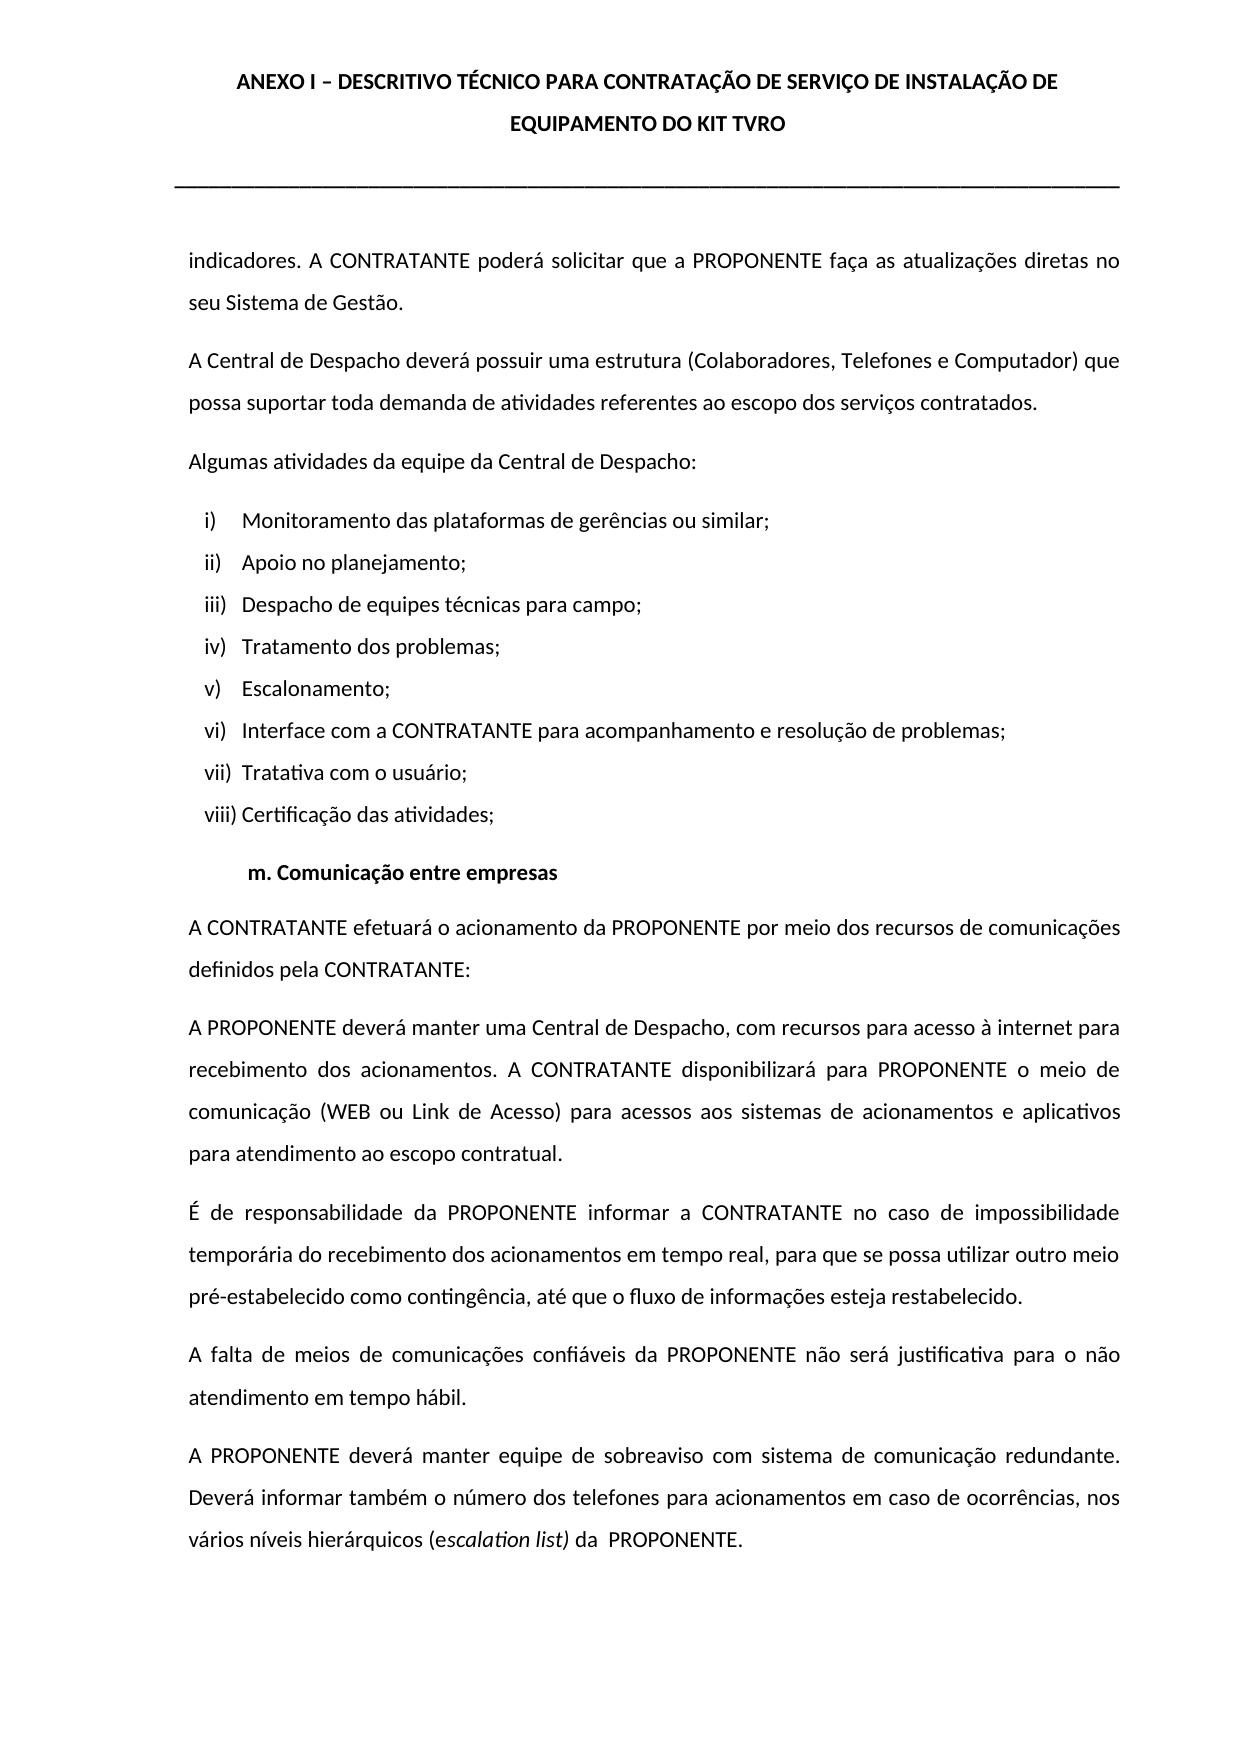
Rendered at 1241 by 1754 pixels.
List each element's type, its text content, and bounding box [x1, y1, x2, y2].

list Escalonamento; [204, 674, 1122, 702]
text A CONTRATANTE efetuará o acionamento da PROPONENTE por meio dos recursos de comunicações definidos pela CONTRATANTE: [188, 913, 1122, 983]
text A falta de meios de comunicações confiáveis da PROPONENTE não será justificativa para o não atendimento em tempo hábil. [188, 1341, 1122, 1411]
text A PROPONENTE deverá manter uma Central de Despacho, com recursos para acesso à internet para recebimento dos acionamentos. A CONTRATANTE disponibilizará para PROPONENTE o meio de comunicação (WEB ou Link de Acesso) para acessos aos sistemas de acionamentos e aplicativos para atendimento ao escopo contratual. [188, 1013, 1122, 1167]
list Tratativa com o usuário; [204, 758, 1122, 786]
list Monitoramento das plataformas de gerências ou similar; [204, 506, 1122, 534]
list Apoio no planejamento; [204, 548, 1122, 576]
list Tratamento dos problemas; [204, 632, 1122, 660]
text A PROPONENTE deverá manter equipe de sobreaviso com sistema de comunicação redundante. Deverá informar também o número dos telefones para acionamentos em caso de ocorrências, nos vários níveis hierárquicos (escalation list) da PROPONENTE. [188, 1441, 1122, 1553]
list Despacho de equipes técnicas para campo; [204, 590, 1122, 618]
list Comunicação entre empresas [247, 858, 1086, 886]
list Interface com a CONTRATANTE para acompanhamento e resolução de problemas; [204, 716, 1122, 744]
text Algumas atividades da equipe da Central de Despacho: [188, 447, 1122, 475]
list Certificação das atividades; [204, 800, 1122, 828]
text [188, 246, 1122, 316]
text A Central de Despacho deverá possuir uma estrutura (Colaboradores, Telefones e Computador) que possa suportar toda demanda de atividades referentes ao escopo dos serviços contratados. [188, 347, 1122, 417]
text É de responsabilidade da PROPONENTE informar a CONTRATANTE no caso de impossibilidade temporária do recebimento dos acionamentos em tempo real, para que se possa utilizar outro meio pré-estabelecido como contingência, até que o fluxo de informações esteja restabelecido. [188, 1198, 1122, 1310]
